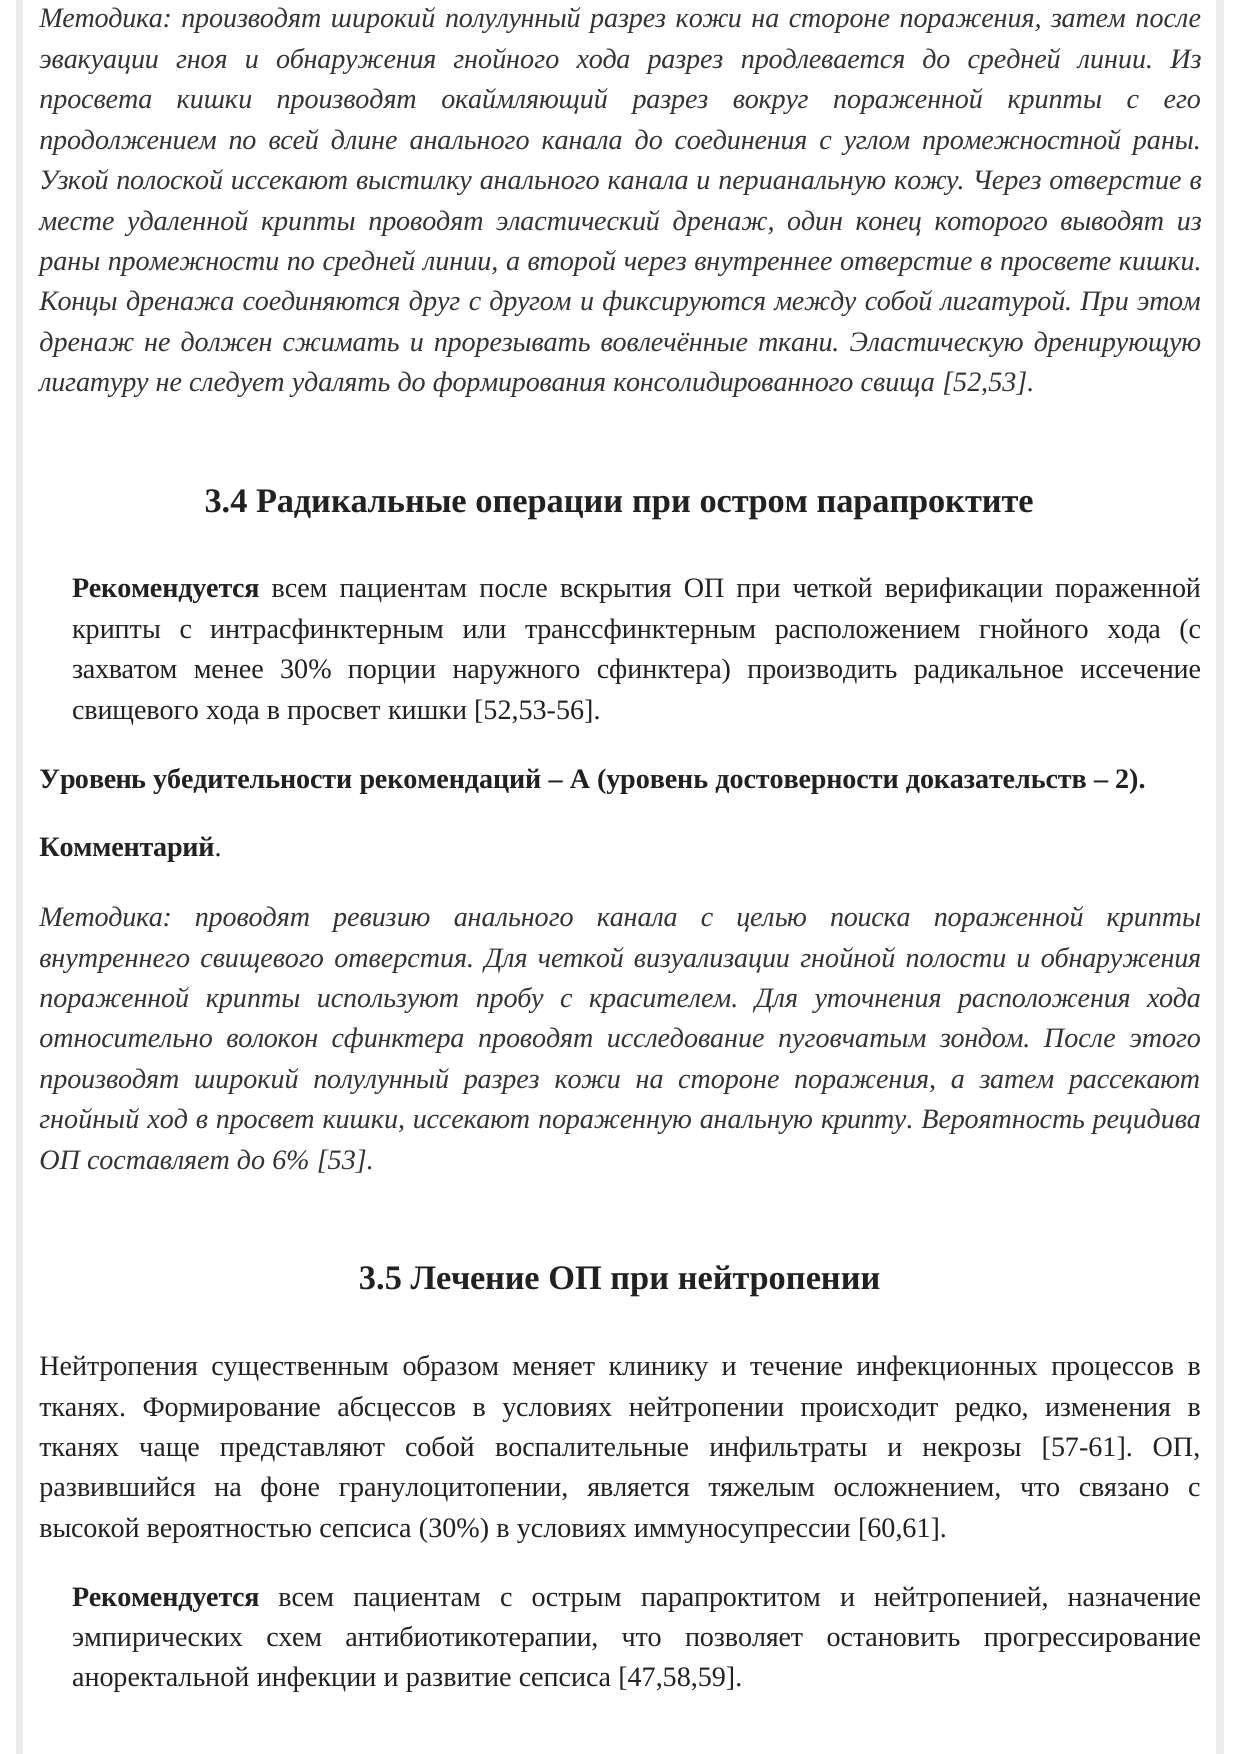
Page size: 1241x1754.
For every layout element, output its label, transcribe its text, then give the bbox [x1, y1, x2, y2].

subtitle Радикальные операции при остром парапроктите [204, 480, 1236, 519]
subtitle Лечение ОП при нейтропении [359, 1257, 1236, 1297]
subtitle Уровень убедительности рекомендаций – А (уровень достоверности доказательств – 2). Комментарий. [39, 762, 1201, 863]
text Нейтропения существенным образом меняет клинику и течение инфекционных процессов в тканях. Формирование абсцессов в условиях нейтропении происходит редко, изменения в тканях чаще представляют собой воспалительные инфильтраты и некрозы [57-61]. ОП, развившийся на фоне гранулоцитопении, является тяжелым осложнением, что связано с высокой вероятностью сепсиса (30%) в условиях иммуносупрессии [60,61]. [39, 1349, 1201, 1543]
text Рекомендуется всем пациентам после вскрытия ОП при четкой верификации пораженной крипты с интрасфинктерным или транссфинктерным расположением гнойного хода (с захватом менее 30% порции наружного сфинктера) производить радикальное иссечение свищевого хода в просвет кишки [52,53-56]. [72, 572, 1201, 725]
text Рекомендуется всем пациентам с острым парапроктитом и нейтропенией, назначение эмпирических схем антибиотикотерапии, что позволяет остановить прогрессирование аноректальной инфекции и развитие сепсиса [47,58,59]. [72, 1580, 1201, 1693]
text Методика: производят широкий полулунный разрез кожи на стороне поражения, затем после эвакуации гноя и обнаружения гнойного хода разрез продлевается до средней линии. Из просвета кишки производят окаймляющий разрез вокруг пораженной крипты с его продолжением по всей длине анального канала до соединения с углом промежностной раны. Узкой полоской иссекают выстилку анального канала и перианальную кожу. Через отверстие в месте удаленной крипты проводят эластический дренаж, один конец которого выводят из раны промежности по средней линии, а второй через внутреннее отверстие в просвете кишки. Концы дренажа соединяются друг с другом и фиксируются между собой лигатурой. При этом дренаж не должен сжимать и прорезывать вовлечённые ткани. Эластическую дренирующую лигатуру не следует удалять до формирования консолидированного свища [52,53]. [39, 1, 1201, 398]
text Методика: проводят ревизию анального канала с целью поиска пораженной крипты внутреннего свищевого отверстия. Для четкой визуализации гнойной полости и обнаружения пораженной крипты используют пробу с красителем. Для уточнения расположения хода относительно волокон сфинктера проводят исследование пуговчатым зондом. После этого производят широкий полулунный разрез кожи на стороне поражения, а затем рассекают гнойный ход в просвет кишки, иссекают пораженную анальную крипту. Вероятность рецидива ОП составляет до 6% [53]. [39, 900, 1201, 1175]
